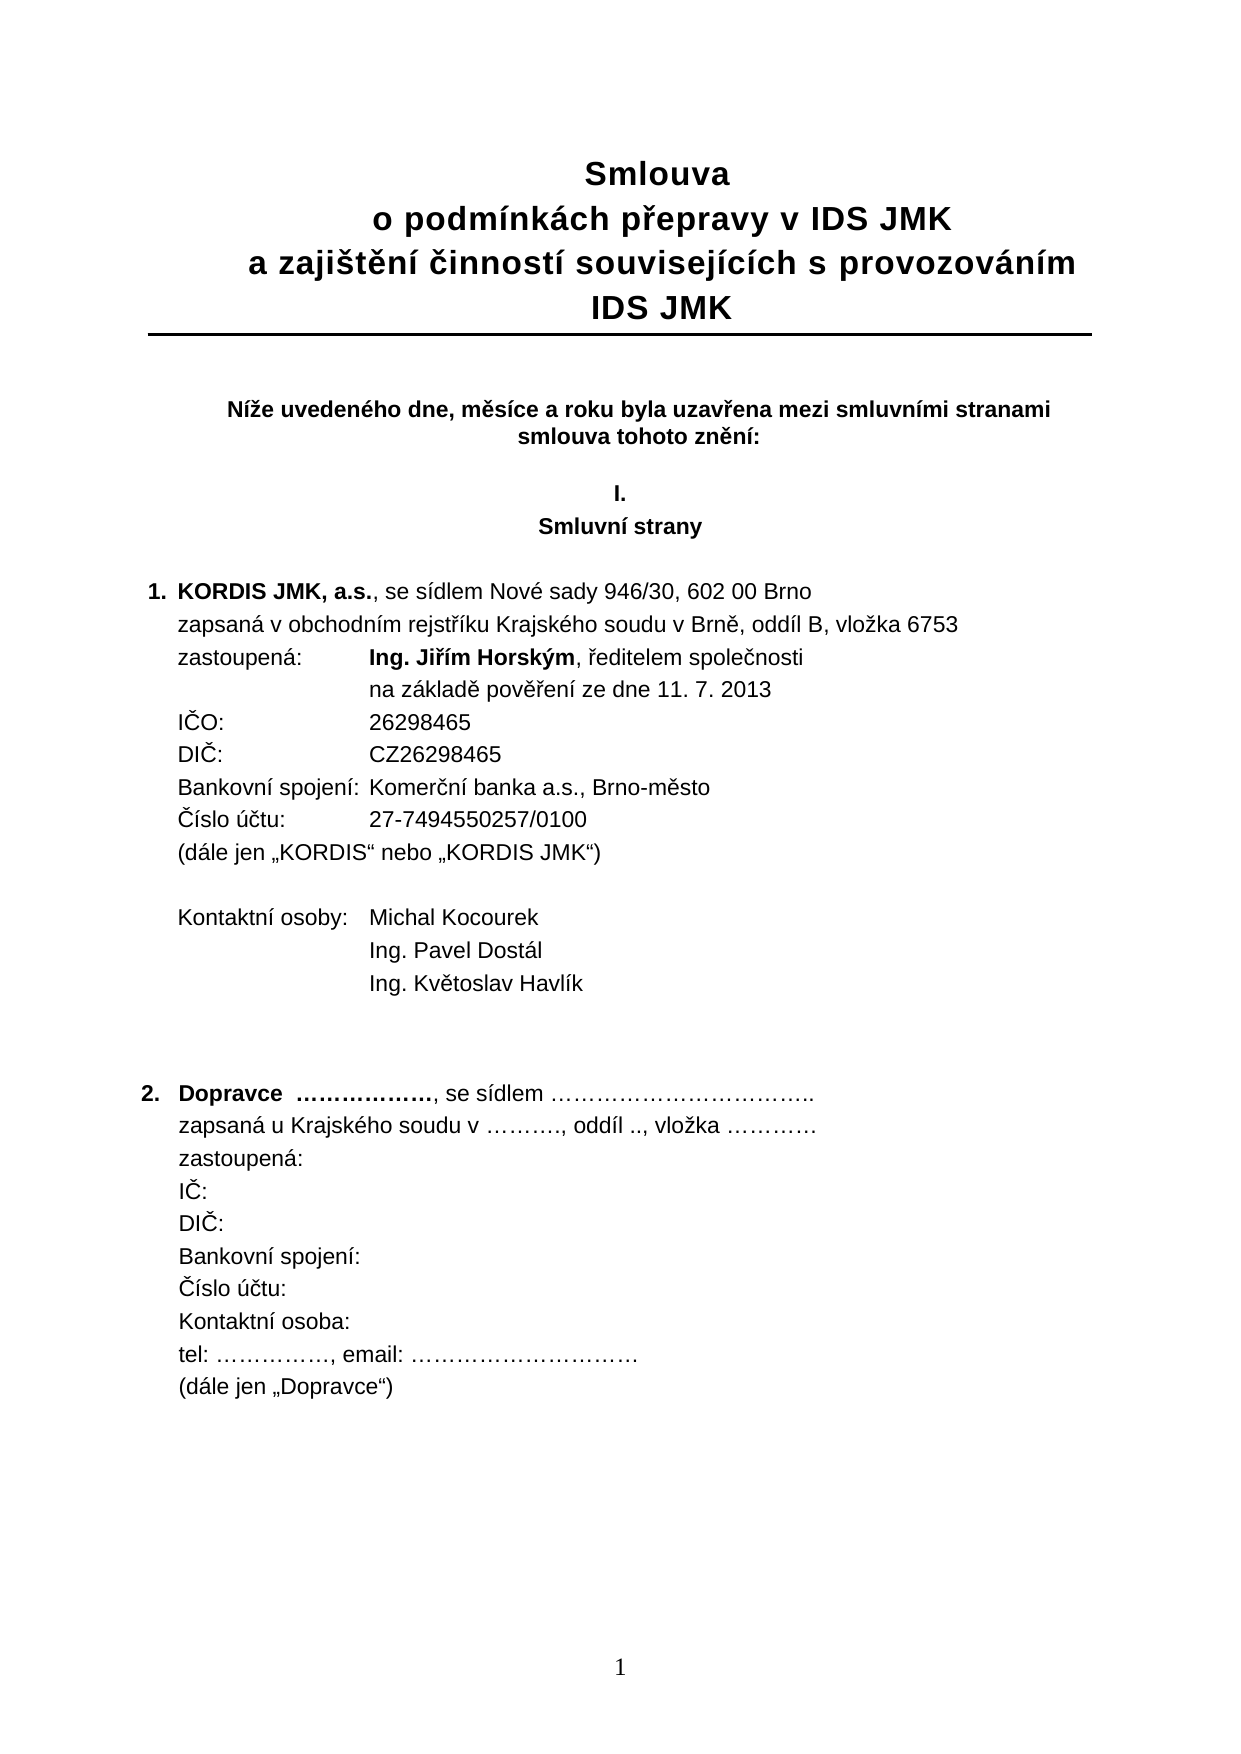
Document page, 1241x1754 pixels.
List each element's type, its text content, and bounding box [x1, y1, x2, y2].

text (dále jen „KORDIS“ nebo „KORDIS JMK“) [148, 839, 1092, 865]
text DIČ: [178, 1210, 1104, 1237]
text (dále jen „Dopravce“) [178, 1373, 1107, 1399]
text zastoupená: [178, 1145, 1092, 1171]
text Bankovní spojení: Komerční banka a.s., Brno-město [148, 774, 1092, 800]
list Dopravce ………………, se sídlem …………………………….. [141, 1080, 1092, 1106]
text Smluvní strany [148, 513, 1092, 539]
text Smlouva [148, 154, 1092, 192]
text Níže uvedeného dne, měsíce a roku byla uzavřena mezi smluvními stranami smlouva tohoto znění: [185, 396, 1092, 449]
text o podmínkách přepravy v IDS JMK [148, 199, 1092, 237]
text 1. KORDIS JMK, a.s., se sídlem Nové sady 946/30, 602 00 Brno [148, 578, 1092, 604]
text DIČ: CZ26298465 [148, 741, 1092, 768]
text IČ: [178, 1178, 1104, 1204]
text Ing. Květoslav Havlík [148, 969, 1092, 996]
text Kontaktní osoby: Michal Kocourek [148, 904, 1092, 931]
text Číslo účtu: 27-7494550257/0100 [148, 806, 1092, 833]
text tel: ……………, email: ………………………… [178, 1341, 1107, 1367]
text Ing. Pavel Dostál [148, 937, 1092, 963]
text zastoupená: Ing. Jiřím Horským, ředitelem společnosti [148, 643, 1092, 670]
text na základě pověření ze dne 11. 7. 2013 [148, 676, 1092, 702]
text IČO: 26298465 [148, 709, 1092, 735]
text zapsaná v obchodním rejstříku Krajského soudu v Brně, oddíl B, vložka 6753 [148, 611, 1092, 637]
text Kontaktní osoba: [178, 1308, 1107, 1334]
text I. [148, 480, 1092, 507]
text Číslo účtu: [178, 1275, 1092, 1302]
text Bankovní spojení: [178, 1243, 1104, 1269]
text IDS JMK [148, 288, 1092, 326]
text a zajištění činností souvisejících s provozováním [148, 243, 1092, 282]
text zapsaná u Krajského soudu v ………., oddíl .., vložka ………… [178, 1112, 1092, 1139]
